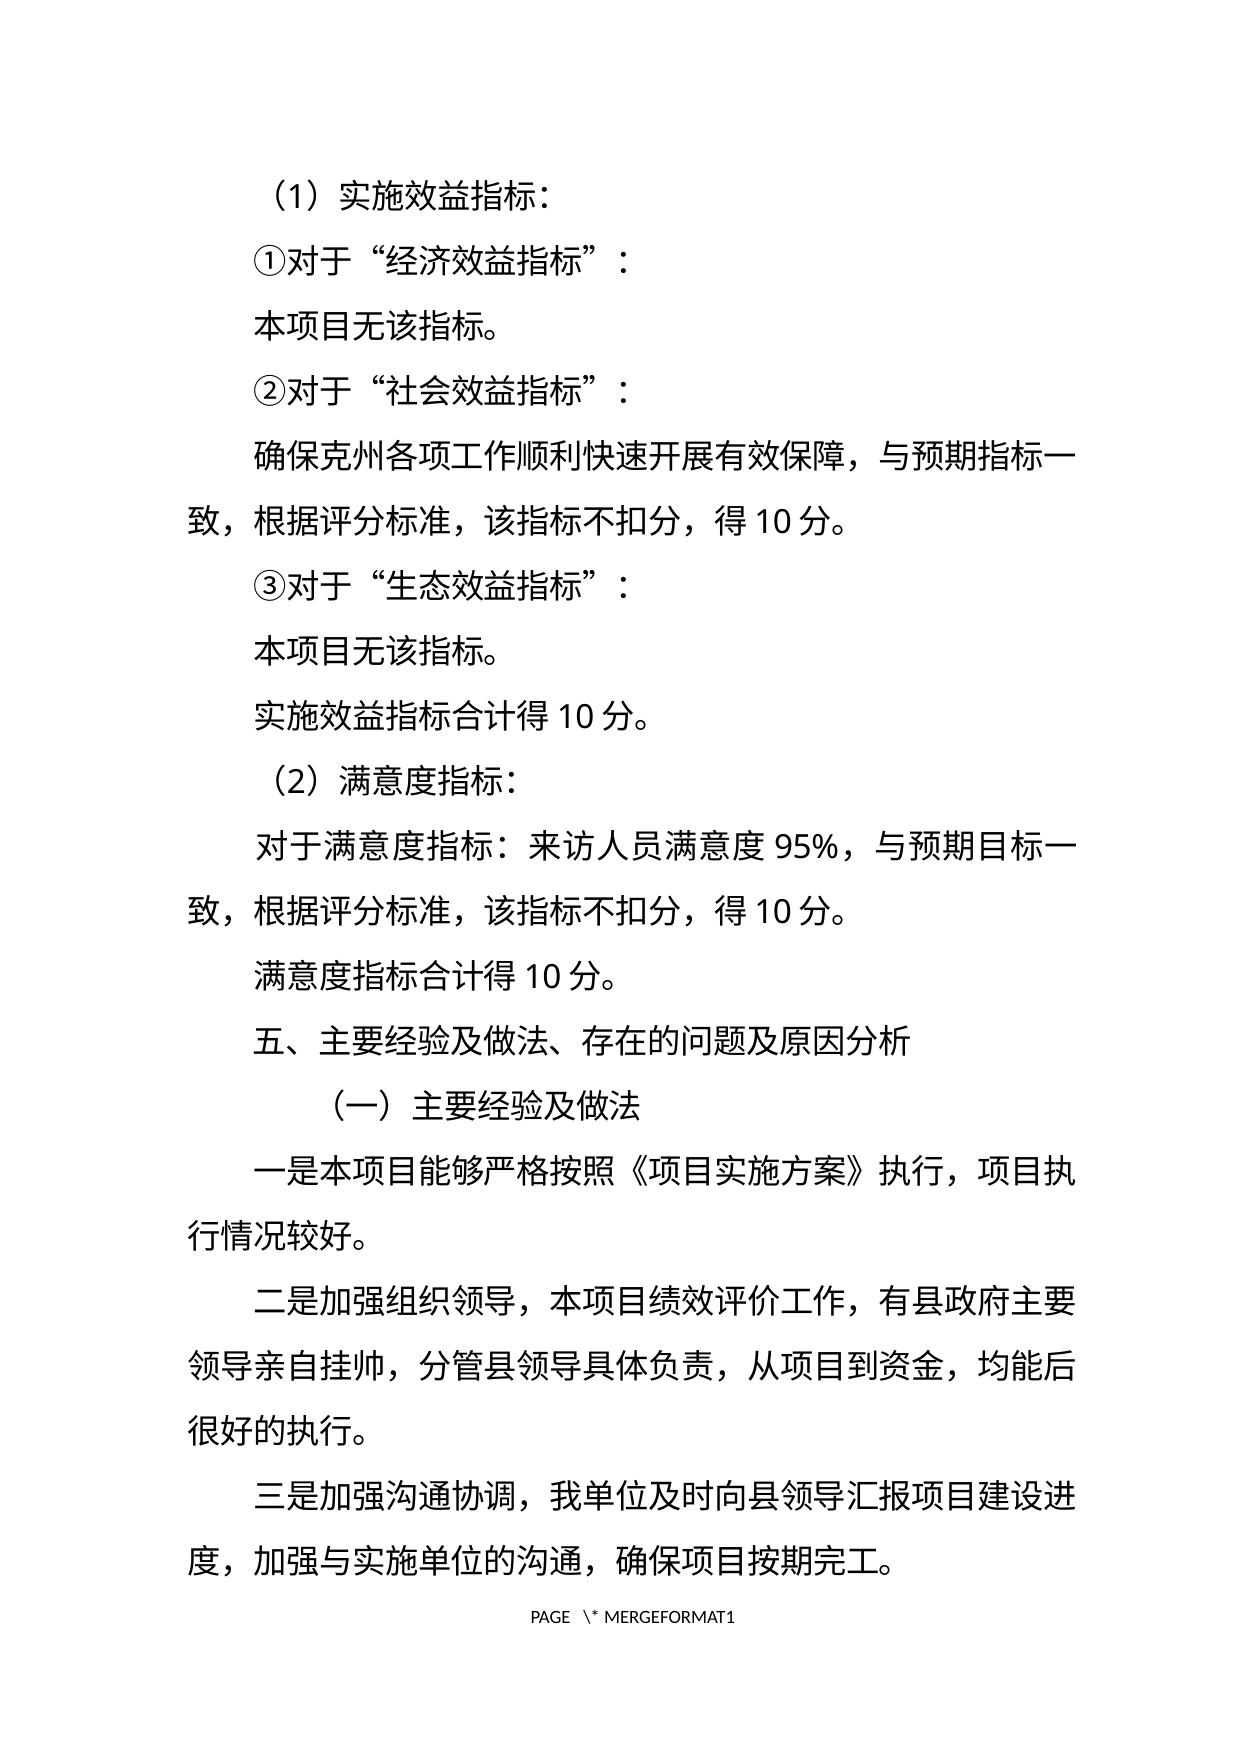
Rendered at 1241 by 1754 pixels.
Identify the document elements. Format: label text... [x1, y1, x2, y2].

text 五、主要经验及做法、存在的问题及原因分析 [187, 1007, 1078, 1072]
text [187, 1072, 1078, 1592]
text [187, 162, 1078, 1007]
